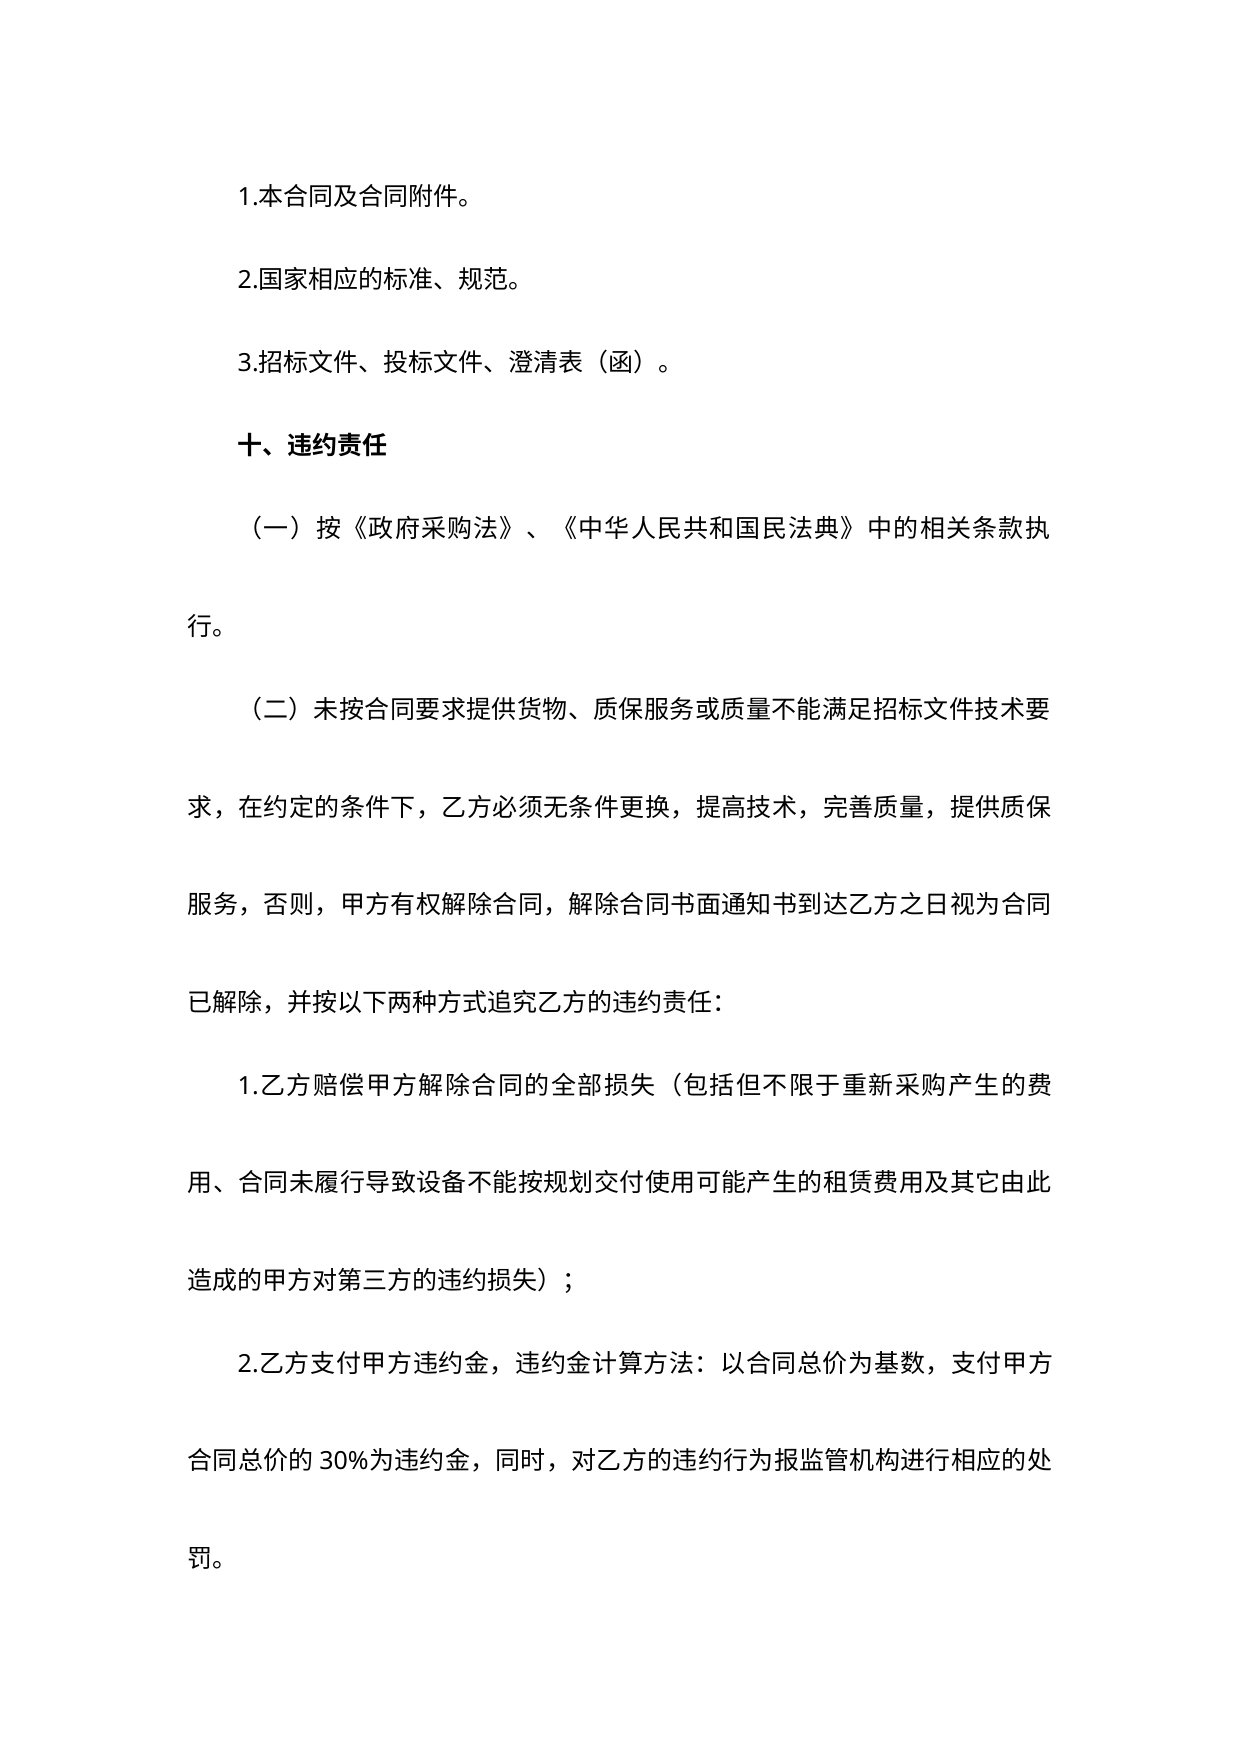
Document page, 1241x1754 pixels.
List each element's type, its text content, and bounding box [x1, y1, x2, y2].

text 1.乙方赔偿甲方解除合同的全部损失（包括但不限于重新采购产生的费用、合同未履行导致设备不能按规划交付使用可能产生的租赁费用及其它由此造成的甲方对第三方的违约损失）； [187, 1051, 1053, 1311]
text 1.本合同及合同附件。 [187, 162, 1053, 227]
text 2.国家相应的标准、规范。 [187, 245, 1053, 310]
text 2.乙方支付甲方违约金，违约金计算方法：以合同总价为基数，支付甲方合同总价的30%为违约金，同时，对乙方的违约行为报监管机构进行相应的处罚。 [187, 1329, 1053, 1589]
text 3.招标文件、投标文件、澄清表（函）。 [187, 328, 1053, 393]
text （二）未按合同要求提供货物、质保服务或质量不能满足招标文件技术要求，在约定的条件下，乙方必须无条件更换，提高技术，完善质量，提供质保服务，否则，甲方有权解除合同，解除合同书面通知书到达乙方之日视为合同已解除，并按以下两种方式追究乙方的违约责任： [187, 675, 1053, 1033]
text （一）按《政府采购法》、《中华人民共和国民法典》中的相关条款执行。 [187, 494, 1053, 657]
text 十、违约责任 [187, 411, 1053, 476]
